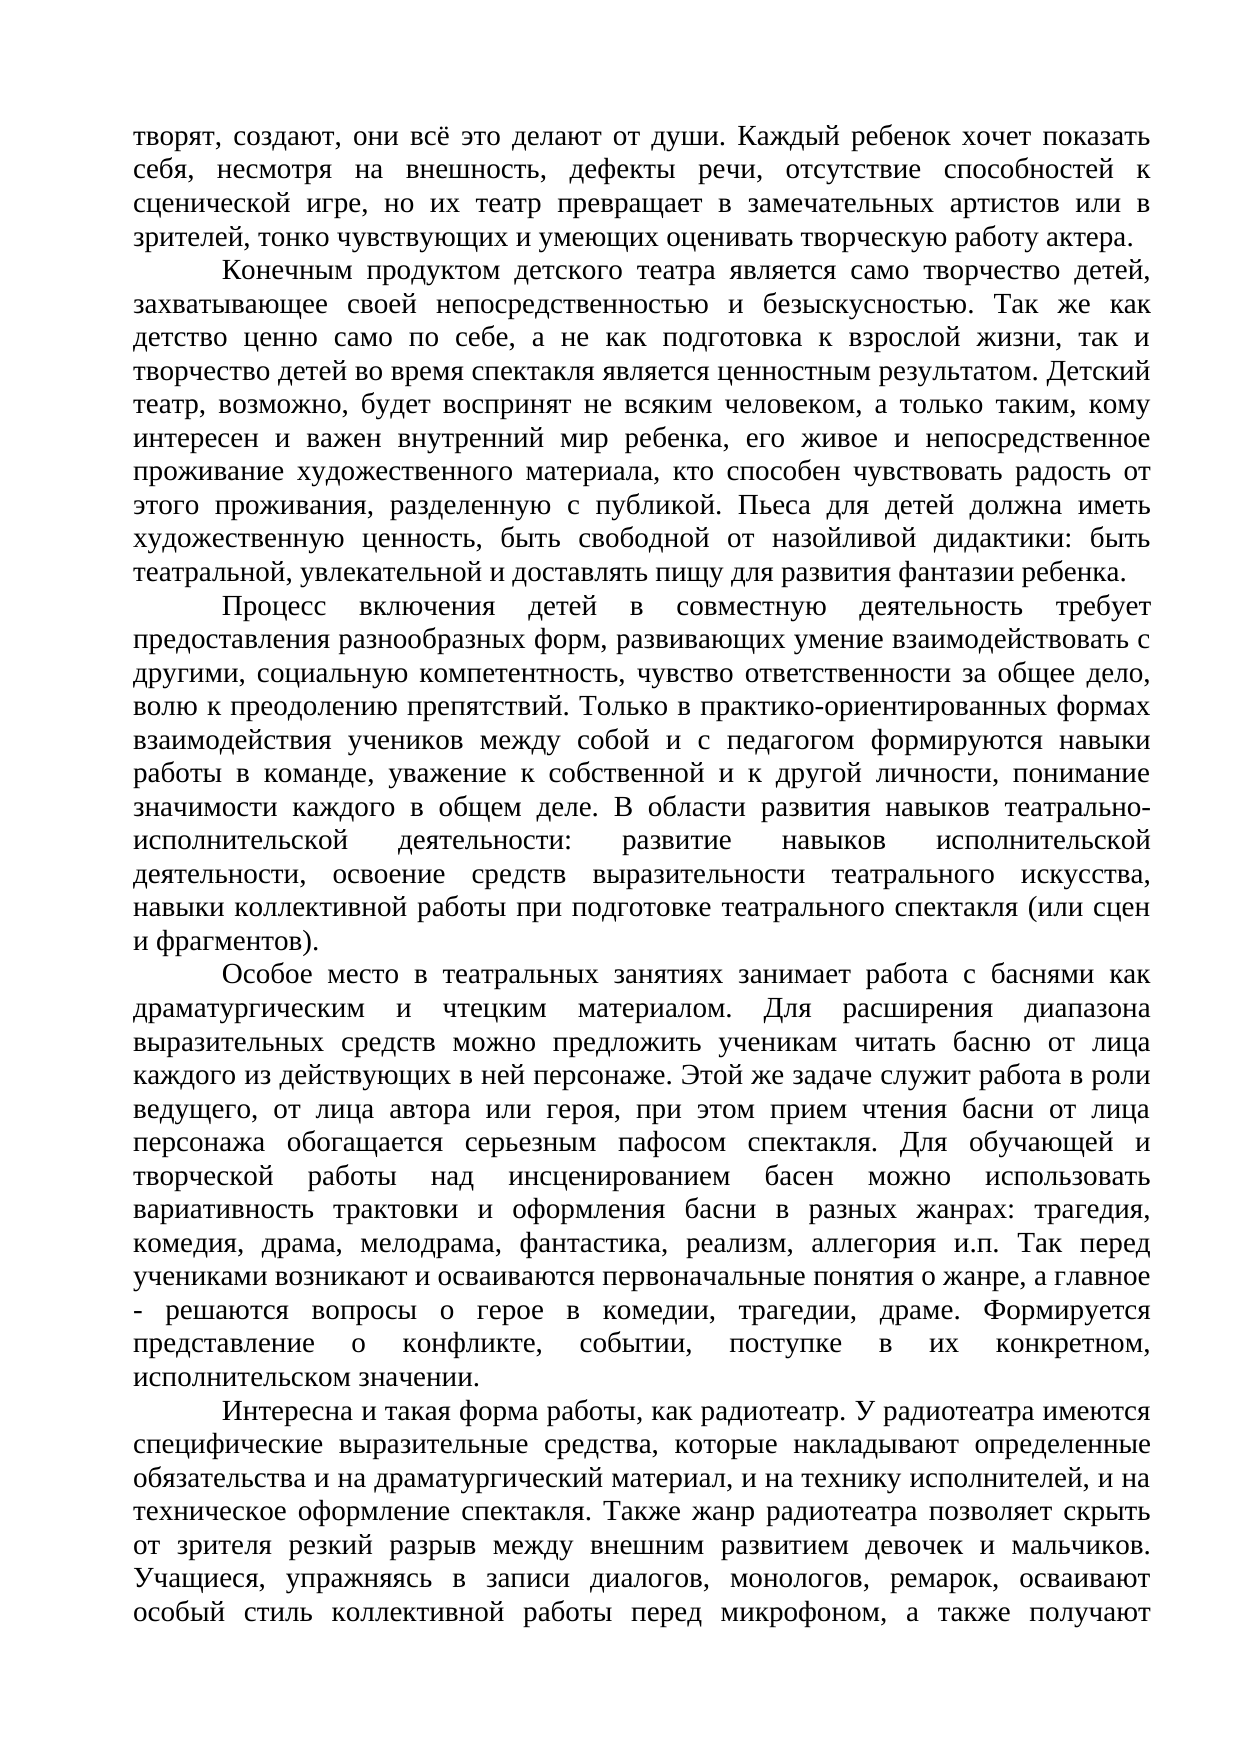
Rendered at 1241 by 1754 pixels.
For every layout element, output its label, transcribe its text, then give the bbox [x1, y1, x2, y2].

text Конечным продуктом детского театра является само творчество детей, захватывающее своей непосредственностью и безыскусностью. Так же как детство ценно само по себе, а не как подготовка к взрослой жизни, так и творчество детей во время спектакля является ценностным результатом. Детский театр, возможно, будет воспринят не всяким человеком, а только таким, кому интересен и важен внутренний мир ребенка, его живое и непосредственное проживание художественного материала, кто способен чувствовать радость от этого проживания, разделенную с публикой. Пьеса для детей должна иметь художественную ценность, быть свободной от назойливой дидактики: быть театральной, увлекательной и доставлять пищу для развития фантазии ребенка. [133, 252, 1152, 588]
text Процесс включения детей в совместную деятельность требует предоставления разнообразных форм, развивающих умение взаимодействовать с другими, социальную компетентность, чувство ответственности за общее дело, волю к преодолению препятствий. Только в практико-ориентированных формах взаимодействия учеников между собой и с педагогом формируются навыки работы в команде, уважение к собственной и к другой личности, понимание значимости каждого в общем деле. В области развития навыков театрально-исполнительской деятельности: развитие навыков исполнительской деятельности, освоение средств выразительности театрального искусства, навыки коллективной работы при подготовке театрального спектакля (или сцен и фрагментов). [133, 588, 1152, 957]
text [133, 118, 1152, 252]
text Особое место в театральных занятиях занимает работа с баснями как драматургическим и чтецким материалом. Для расширения диапазона выразительных средств можно предложить ученикам читать басню от лица каждого из действующих в ней персонаже. Этой же задаче служит работа в роли ведущего, от лица автора или героя, при этом прием чтения басни от лица персонажа обогащается серьезным пафосом спектакля. Для обучающей и творческой работы над инсценированием басен можно использовать вариативность трактовки и оформления басни в разных жанрах: трагедия, комедия, драма, мелодрама, фантастика, реализм, аллегория и.п. Так перед учениками возникают и осваиваются первоначальные понятия о жанре, а главное - решаются вопросы о герое в комедии, трагедии, драме. Формируется представление о конфликте, событии, поступке в их конкретном, исполнительском значении. [133, 957, 1152, 1393]
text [133, 1393, 1152, 1627]
